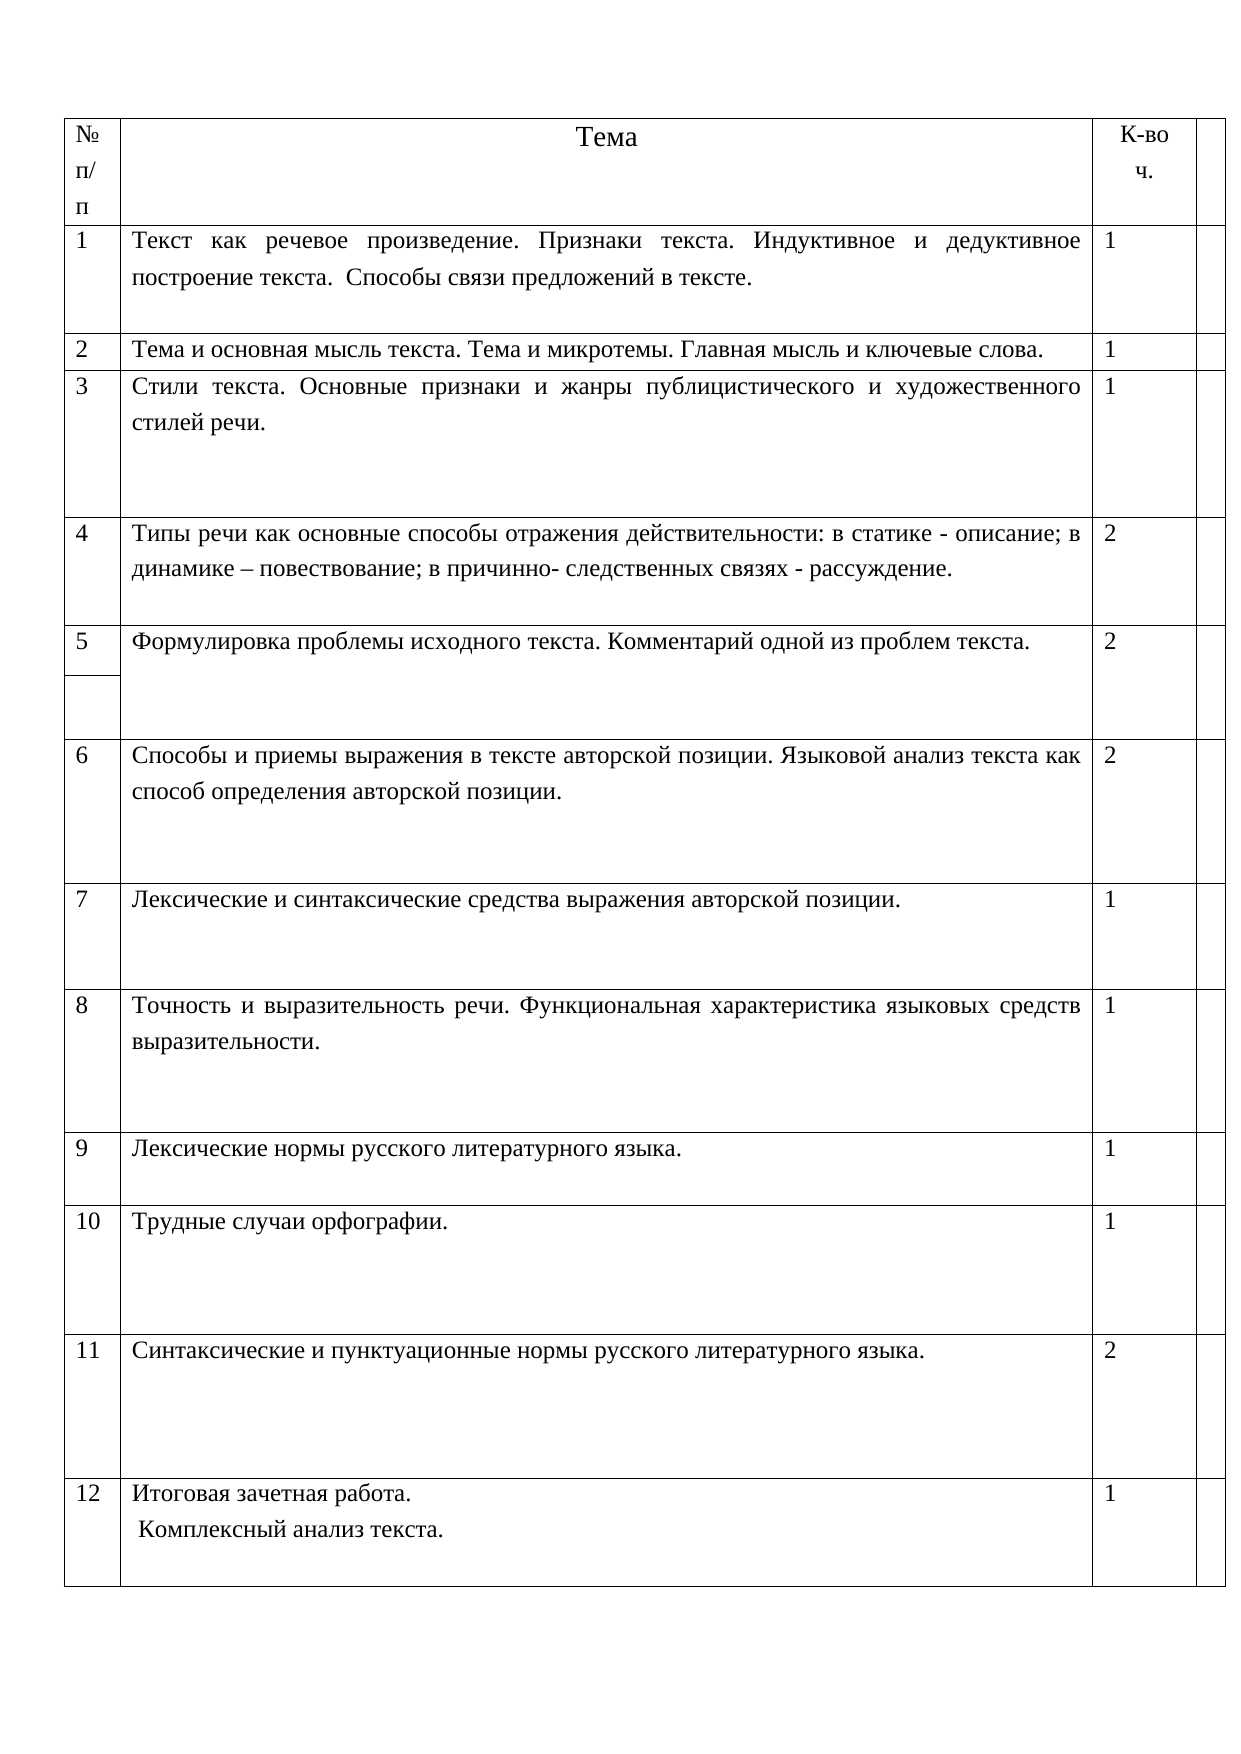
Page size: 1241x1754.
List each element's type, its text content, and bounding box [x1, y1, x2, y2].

table_cell Трудные случаи орфографии. [121, 1206, 1092, 1334]
table_cell [1197, 626, 1225, 739]
table_cell Формулировка проблемы исходного текста. Комментарий одной из проблем текста. [121, 626, 1092, 739]
table_cell Лексические нормы русского литературного языка. [121, 1133, 1092, 1205]
table_cell [1197, 740, 1225, 883]
table_cell Синтаксические и пунктуационные нормы русского литературного языка. [121, 1335, 1092, 1477]
table_cell 6 [65, 740, 120, 883]
table_header №п/п [65, 119, 120, 224]
table_cell 3 [65, 371, 120, 517]
table_header К-во ч. [1093, 119, 1196, 224]
table_cell 1 [1093, 334, 1196, 370]
table_cell 2 [1093, 1335, 1196, 1477]
table_cell 5 [65, 626, 120, 675]
table_cell 11 [65, 1335, 120, 1477]
table_cell [1197, 334, 1225, 370]
table_cell 2 [65, 334, 120, 370]
table_cell Способы и приемы выражения в тексте авторской позиции. Языковой анализ текста как способ определения авторской позиции. [121, 740, 1092, 883]
table_cell 1 [1093, 884, 1196, 989]
table_header Тема [121, 119, 1092, 224]
table_cell 1 [1093, 226, 1196, 333]
table_cell 1 [1093, 1206, 1196, 1334]
table_cell [1197, 371, 1225, 517]
table_cell 12 [65, 1479, 120, 1586]
table_cell 1 [1093, 1479, 1196, 1586]
table_cell Стили текста. Основные признаки и жанры публицистического и художественного стилей речи. [121, 371, 1092, 517]
table_cell 1 [1093, 1133, 1196, 1205]
table_cell 9 [65, 1133, 120, 1205]
table_cell [1197, 990, 1225, 1132]
table_cell Тема и основная мысль текста. Тема и микротемы. Главная мысль и ключевые слова. [121, 334, 1092, 370]
table_cell 2 [1093, 626, 1196, 739]
table_cell 7 [65, 884, 120, 989]
table_cell [1197, 884, 1225, 989]
table_cell 1 [65, 226, 120, 333]
table_cell [1197, 226, 1225, 333]
table_cell [1197, 1335, 1225, 1477]
table_cell 8 [65, 990, 120, 1132]
table_cell Типы речи как основные способы отражения действительности: в статике - описание; в динамике – повествование; в причинно- следственных связях - рассуждение. [121, 518, 1092, 625]
table_cell 4 [65, 518, 120, 625]
table_cell Текст как речевое произведение. Признаки текста. Индуктивное и дедуктивное построение текста. Способы связи предложений в тексте. [121, 226, 1092, 333]
table_cell [1197, 1133, 1225, 1205]
table_cell Лексические и синтаксические средства выражения авторской позиции. [121, 884, 1092, 989]
table_cell Точность и выразительность речи. Функциональная характеристика языковых средств выразительности. [121, 990, 1092, 1132]
table_cell 1 [1093, 371, 1196, 517]
table_cell [65, 676, 120, 739]
table_header [1197, 119, 1225, 224]
table_cell 10 [65, 1206, 120, 1334]
table_cell 1 [1093, 990, 1196, 1132]
table_cell Итоговая зачетная работа. Комплексный анализ текста. [121, 1479, 1092, 1586]
table_cell [1197, 1206, 1225, 1334]
table_cell [1197, 518, 1225, 625]
table_cell [1197, 1479, 1225, 1586]
table_cell 2 [1093, 740, 1196, 883]
table_cell 2 [1093, 518, 1196, 625]
